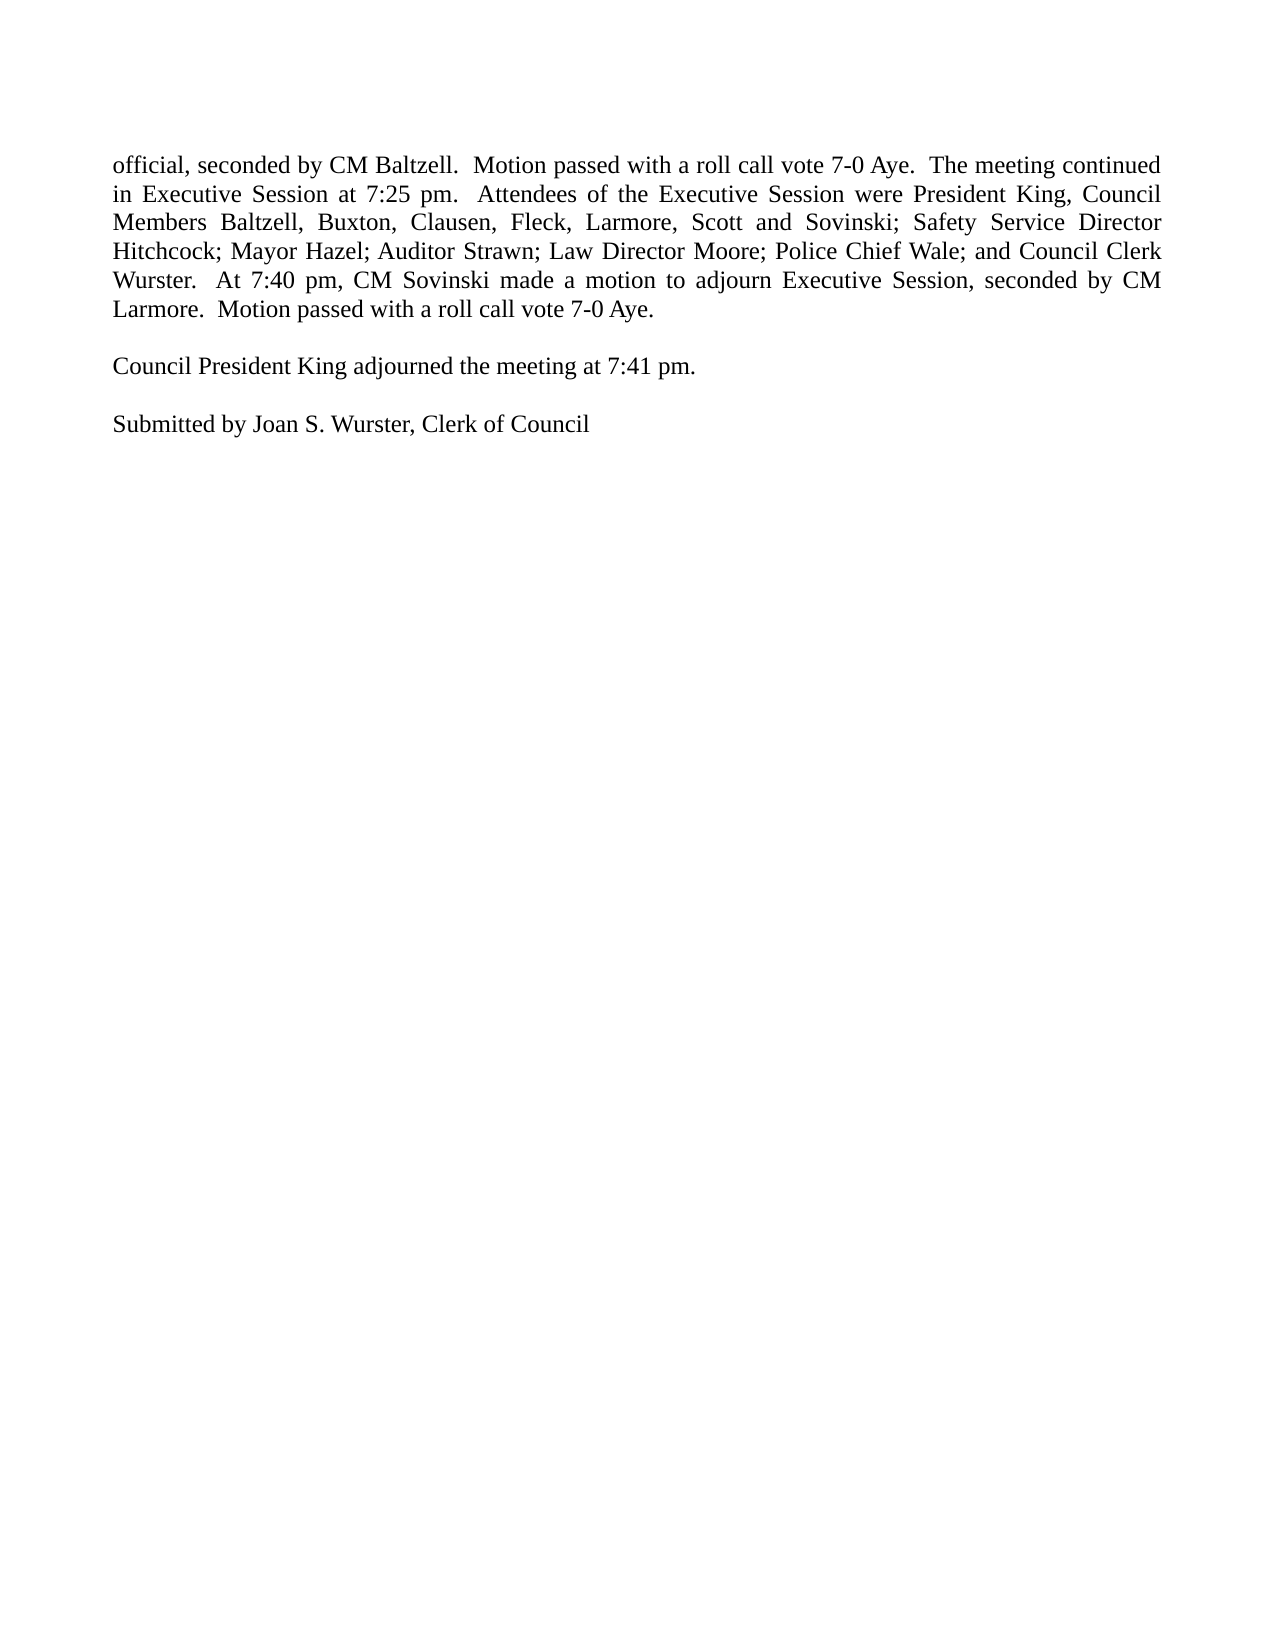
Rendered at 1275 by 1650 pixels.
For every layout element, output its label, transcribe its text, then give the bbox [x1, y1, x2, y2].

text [112, 150, 1162, 322]
text Submitted by Joan S. Wurster, Clerk of Council [112, 409, 1162, 437]
text Council President King adjourned the meeting at 7:41 pm. [112, 351, 1162, 380]
